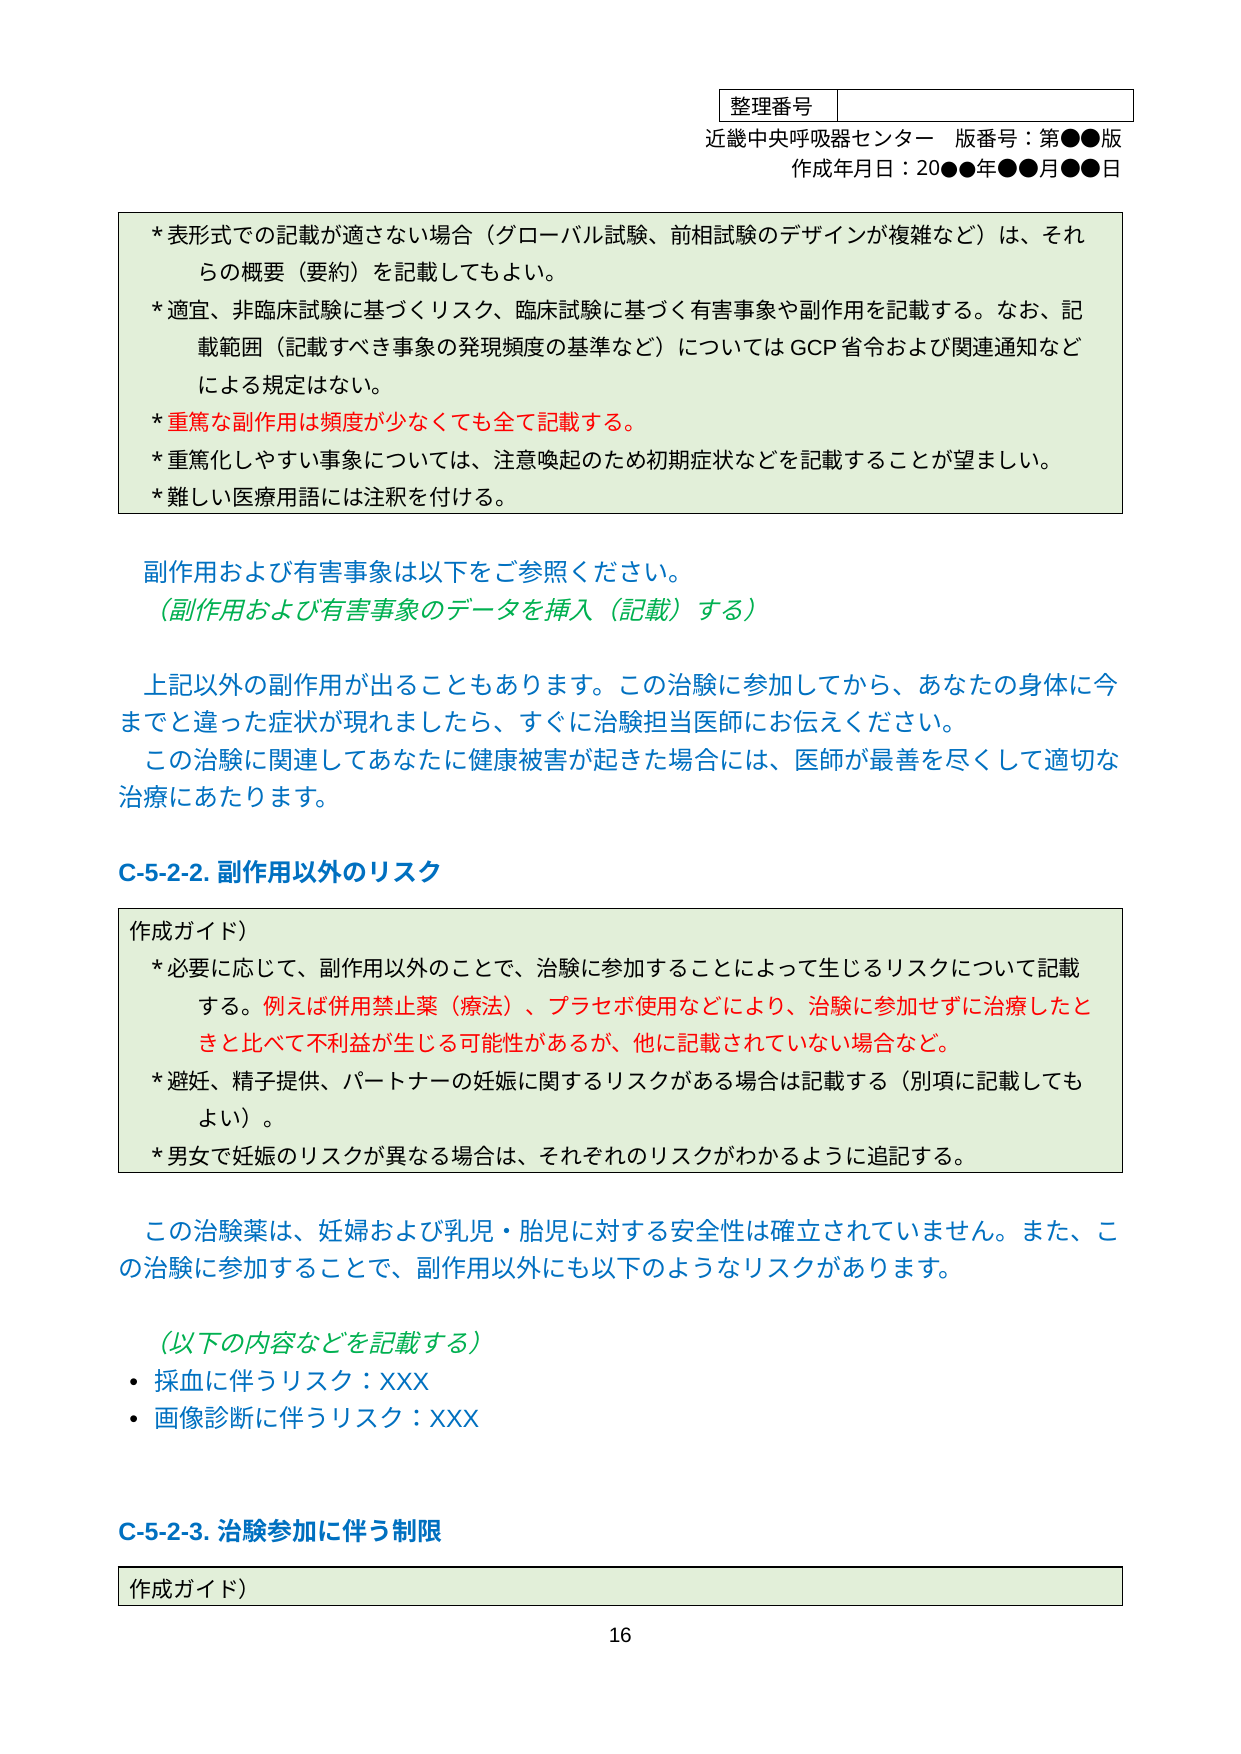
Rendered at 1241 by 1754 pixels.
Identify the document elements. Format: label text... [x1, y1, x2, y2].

text 画像診断に伴うリスク：XXX [129, 1398, 1094, 1435]
table_header 作成ガイド） 必要に応じて、副作用以外のことで、治験に参加することによって生じるリスクについて記載する。例えば併用禁止薬（療法）、プラセボ使用などにより、治験に参加せずに治療したときと比べて不利益が生じる可能性があるが、他に記載されていない場合など。 避妊、精子提供、パートナーの妊娠に関するリスクがある場合は記載する（別項に記載してもよい）。 男女で妊娠のリスクが異なる場合は、それぞれのリスクがわかるように追記する。 [119, 909, 1122, 1172]
text この治験に関連してあなたに健康被害が起きた場合には、医師が最善を尽くして適切な治療にあたります。 [118, 739, 1122, 814]
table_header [119, 1568, 1122, 1605]
text 上記以外の副作用が出ることもあります。この治験に参加してから、あなたの身体に今までと違った症状が現れましたら、すぐに治験担当医師にお伝えください。 [118, 664, 1122, 739]
subtitle 治験参加に伴う制限 [118, 1510, 1122, 1548]
text （副作用および有害事象のデータを挿入（記載）する） [118, 589, 1122, 627]
text この治験薬は、妊婦および乳児・胎児に対する安全性は確立されていません。また、この治験に参加することで、副作用以外にも以下のようなリスクがあります。 [118, 1210, 1122, 1285]
text 採血に伴うリスク：XXX [129, 1360, 1094, 1398]
text （以下の内容などを記載する） [118, 1323, 1122, 1360]
text 副作用および有害事象は以下をご参照ください。 [118, 552, 1122, 589]
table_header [119, 213, 1122, 513]
subtitle 副作用以外のリスク [118, 852, 1122, 889]
